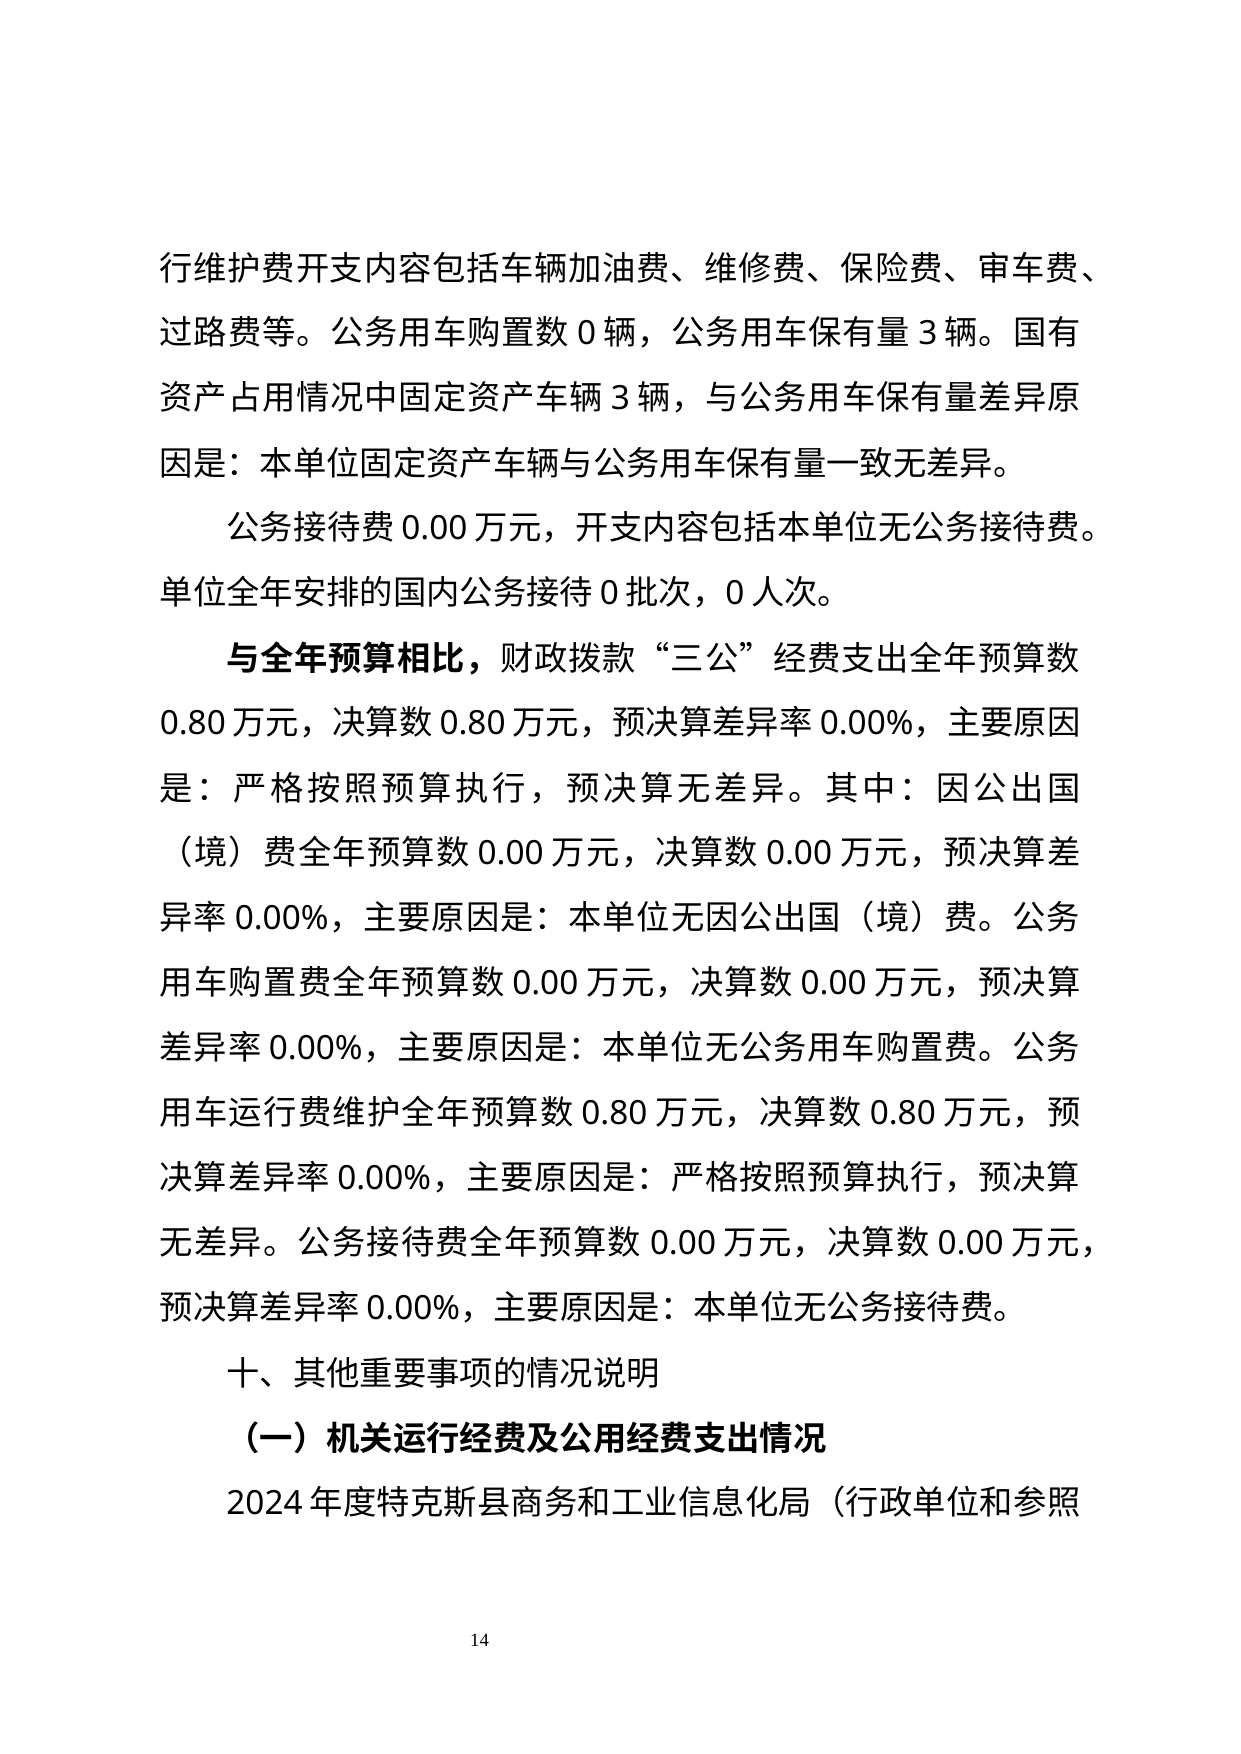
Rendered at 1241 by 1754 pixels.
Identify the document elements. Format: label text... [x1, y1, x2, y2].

text 公务接待费0.00万元，开支内容包括本单位无公务接待费。单位全年安排的国内公务接待0批次，0人次。 [159, 493, 1081, 623]
text 与全年预算相比，财政拨款“三公”经费支出全年预算数0.80万元，决算数0.80万元，预决算差异率0.00%，主要原因是：严格按照预算执行，预决算无差异。其中：因公出国（境）费全年预算数0.00万元，决算数0.00万元，预决算差异率0.00%，主要原因是：本单位无因公出国（境）费。公务用车购置费全年预算数0.00万元，决算数0.00万元，预决算差异率0.00%，主要原因是：本单位无公务用车购置费。公务用车运行费维护全年预算数0.80万元，决算数0.80万元，预决算差异率0.00%，主要原因是：严格按照预算执行，预决算无差异。公务接待费全年预算数0.00万元，决算数0.00万元，预决算差异率0.00%，主要原因是：本单位无公务接待费。 [159, 623, 1081, 1338]
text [159, 233, 1081, 493]
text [159, 1468, 1081, 1533]
text （一）机关运行经费及公用经费支出情况 [159, 1403, 1081, 1468]
text 十、其他重要事项的情况说明 [159, 1338, 1081, 1403]
